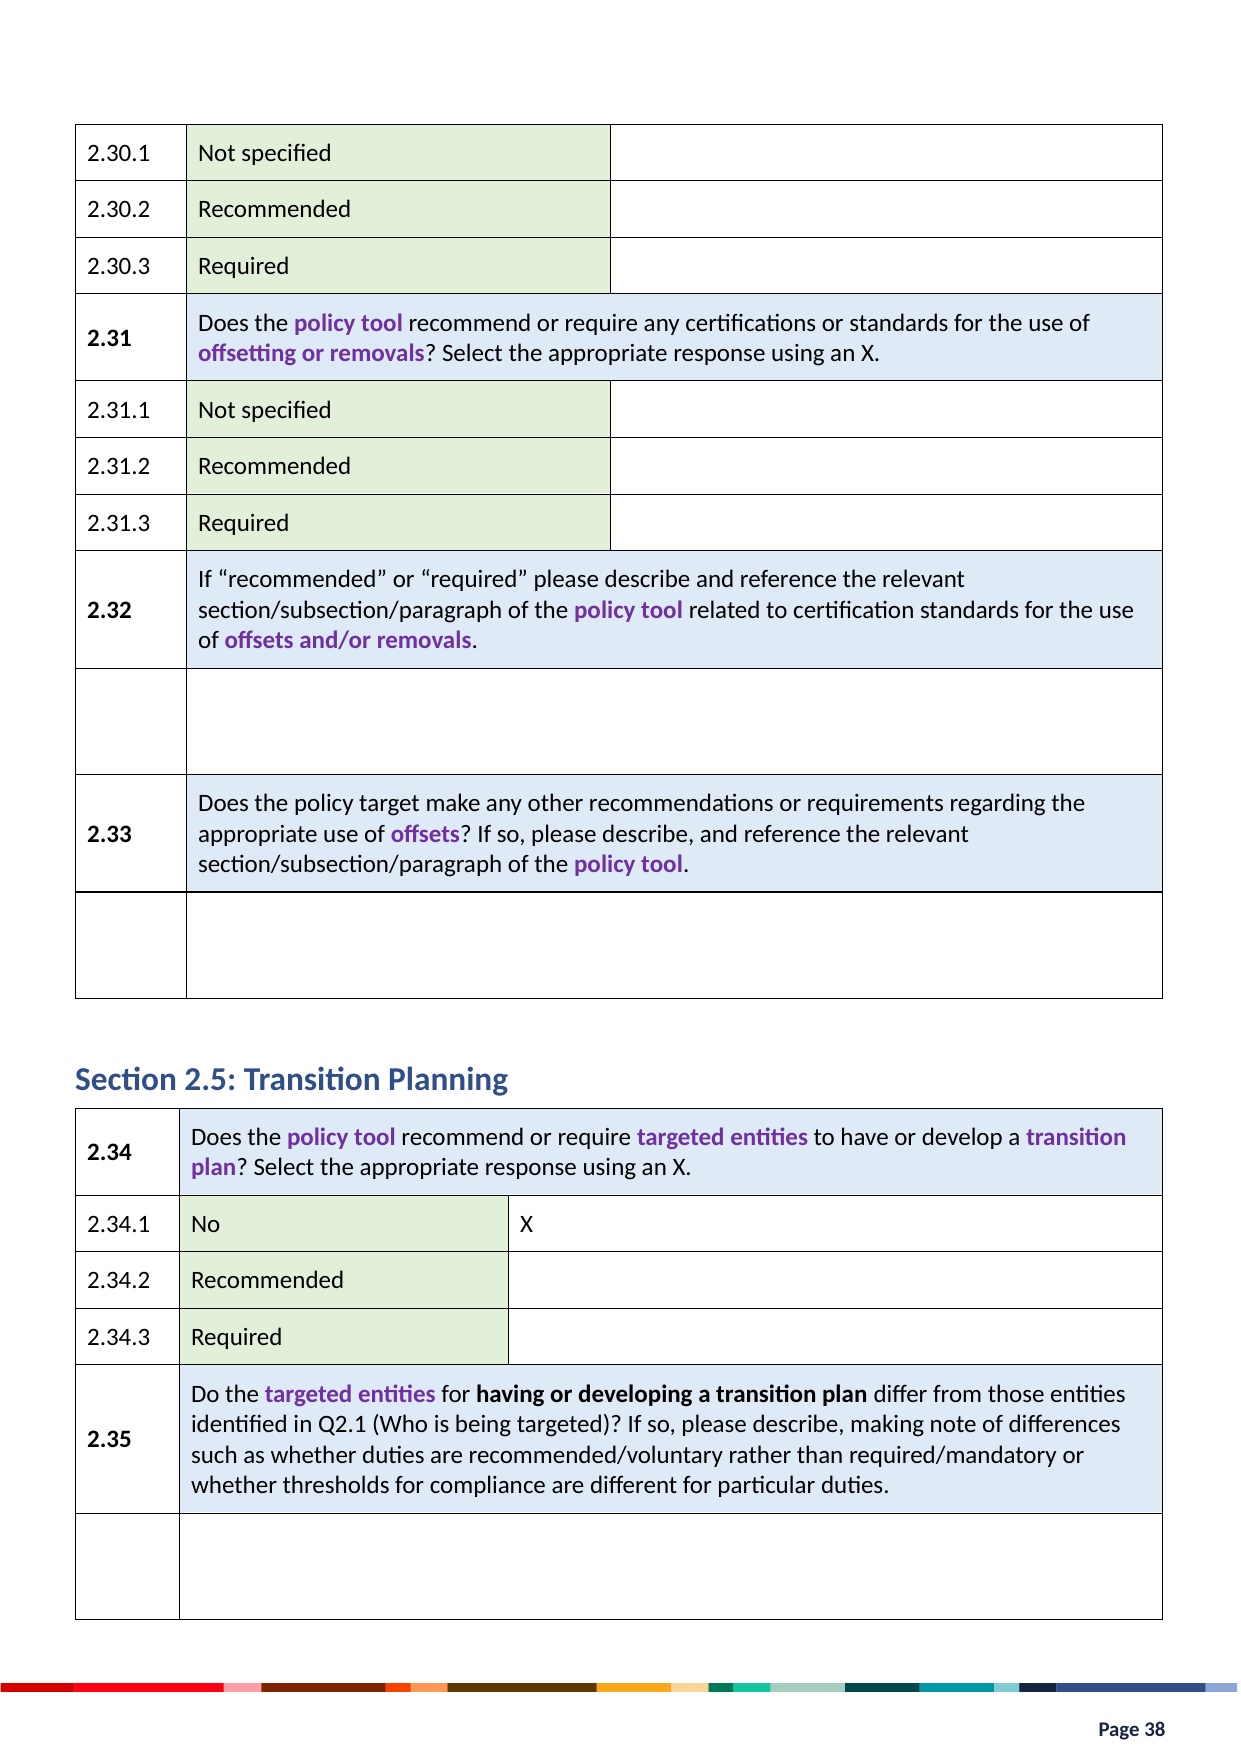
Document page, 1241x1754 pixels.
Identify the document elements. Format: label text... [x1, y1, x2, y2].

table_cell 2.32 [76, 551, 186, 668]
table_cell 2.31.2 [76, 438, 186, 493]
table_cell Required [180, 1309, 508, 1364]
table_cell If “recommended” or “required” please describe and reference the relevant section/subsection/paragraph of the policy tool related to certification standards for the use of offsets and/or removals. [187, 551, 1162, 668]
table_cell 2.31.1 [76, 381, 186, 437]
table_cell No [180, 1196, 508, 1251]
table_header Does the policy tool recommend or require targeted entities to have or develop a transition plan? Select the appropriate response using an X. [180, 1109, 1162, 1194]
table_cell 2.30.1 [76, 125, 186, 180]
table_cell X [509, 1196, 1162, 1251]
table_cell 2.31.3 [76, 495, 186, 550]
table_cell [611, 181, 1162, 237]
table_cell Required [187, 495, 610, 550]
table_cell [611, 381, 1162, 437]
table_cell 2.30.2 [76, 181, 186, 237]
table_cell [76, 893, 186, 998]
table_cell [611, 495, 1162, 550]
table_cell 2.34.2 [76, 1252, 179, 1308]
table_cell 2.30.3 [76, 238, 186, 293]
table_cell 2.31 [76, 294, 186, 380]
table_cell [187, 669, 1162, 774]
table_cell [509, 1309, 1162, 1364]
table_cell [76, 669, 186, 774]
table_cell [611, 438, 1162, 493]
table_cell [611, 125, 1162, 180]
subtitle Section 2.5: Transition Planning [75, 1058, 1165, 1099]
table_cell Not specified [187, 381, 610, 437]
table_cell [180, 1514, 1162, 1619]
table_cell Do the targeted entities for having or developing a transition plan differ from those entities identified in Q2.1 (Who is being targeted)? If so, please describe, making note of differences such as whether duties are recommended/voluntary rather than required/mandatory or whether thresholds for compliance are different for particular duties. [180, 1365, 1162, 1512]
picture [0, 1683, 1236, 1692]
table_cell 2.33 [76, 775, 186, 891]
table_cell 2.34.1 [76, 1196, 179, 1251]
table_cell Recommended [187, 181, 610, 237]
table_cell Does the policy tool recommend or require any certifications or standards for the use of offsetting or removals? Select the appropriate response using an X. [187, 294, 1162, 380]
table_cell Recommended [180, 1252, 508, 1308]
table_header 2.34 [76, 1109, 179, 1194]
table_cell [611, 238, 1162, 293]
table_cell Not specified [187, 125, 610, 180]
table_cell Recommended [187, 438, 610, 493]
table_cell Required [187, 238, 610, 293]
table_cell [76, 1514, 179, 1619]
table_cell 2.34.3 [76, 1309, 179, 1364]
table_cell [509, 1252, 1162, 1308]
table_cell 2.35 [76, 1365, 179, 1512]
table_cell [187, 893, 1162, 998]
table_cell Does the policy target make any other recommendations or requirements regarding the appropriate use of offsets? If so, please describe, and reference the relevant section/subsection/paragraph of the policy tool. [187, 775, 1162, 891]
